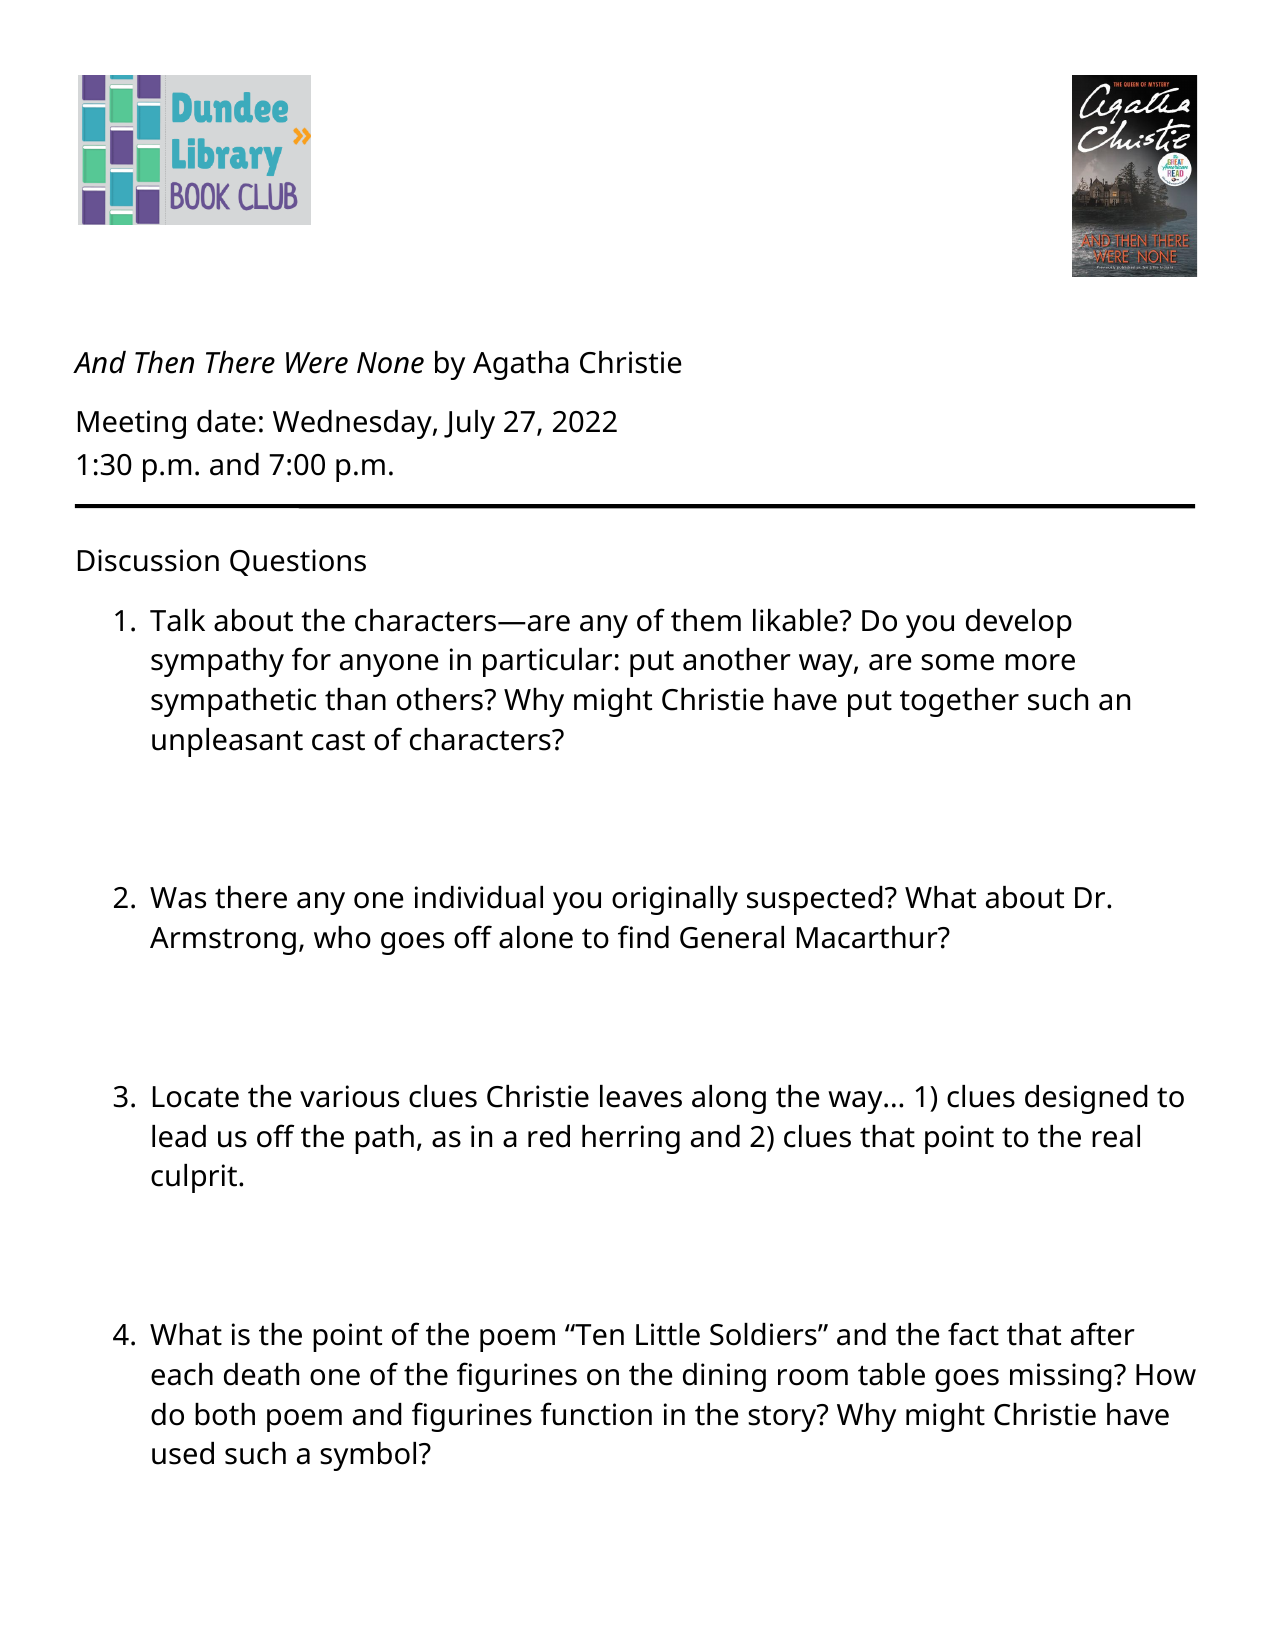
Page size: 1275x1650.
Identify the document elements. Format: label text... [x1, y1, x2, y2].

list Talk about the characters—are any of them likable? Do you develop sympathy for anyone in particular: put another way, are some more sympathetic than others? Why might Christie have put together such an unpleasant cast of characters? [112, 600, 1200, 759]
text Discussion Questions [75, 541, 1200, 580]
text 1:30 p.m. and 7:00 p.m. [75, 444, 1200, 484]
text And Then There Were None by Agatha Christie [75, 342, 1200, 382]
list Was there any one individual you originally suspected? What about Dr. Armstrong, who goes off alone to find General Macarthur? [112, 878, 1200, 957]
list What is the point of the poem “Ten Little Soldiers” and the fact that after each death one of the figurines on the dining room table goes missing? How do both poem and figurines function in the story? Why might Christie have used such a symbol? [112, 1314, 1200, 1473]
list Locate the various clues Christie leaves along the way… 1) clues designed to lead us off the path, as in a red herring and 2) clues that point to the real culprit. [112, 1076, 1200, 1195]
picture [78, 75, 311, 225]
picture [1072, 75, 1198, 277]
text Meeting date: Wednesday, July 27, 2022 [75, 401, 1200, 441]
